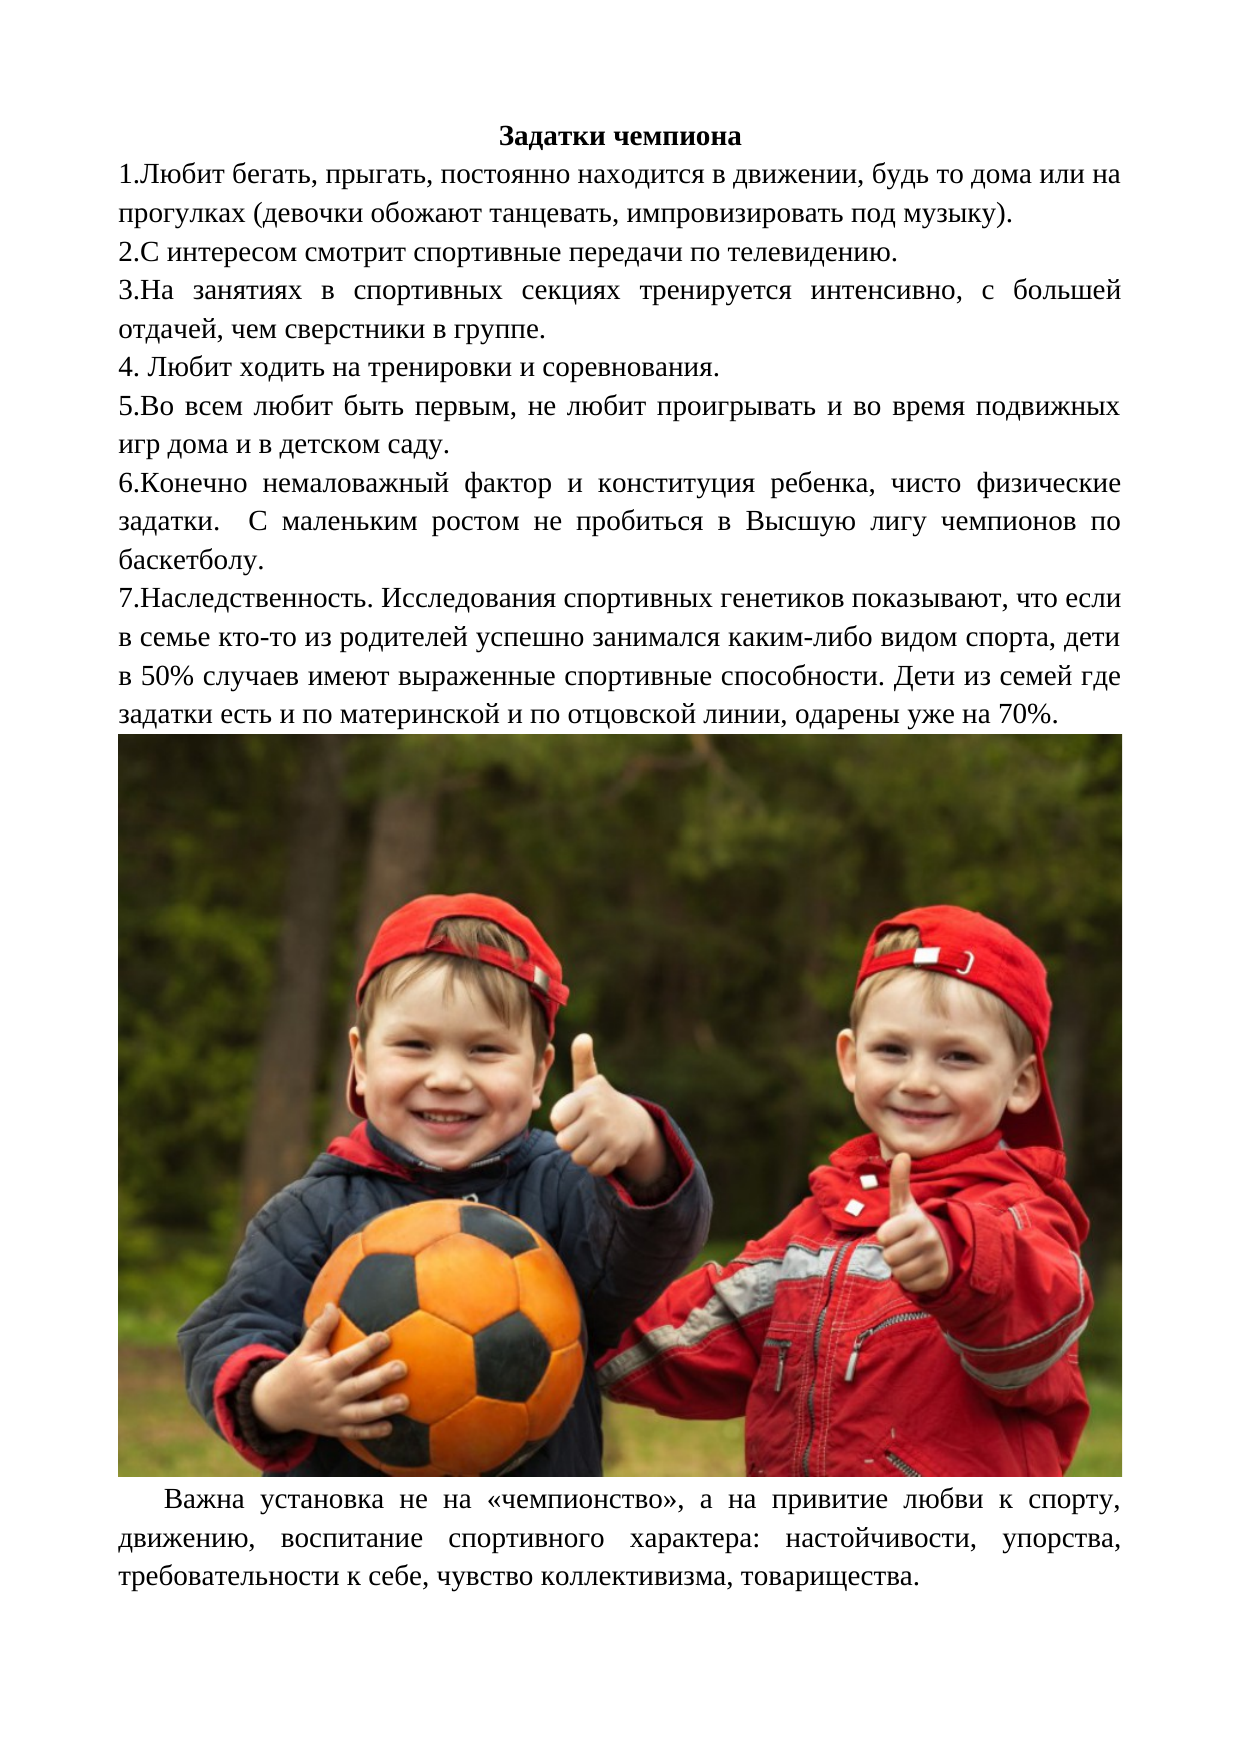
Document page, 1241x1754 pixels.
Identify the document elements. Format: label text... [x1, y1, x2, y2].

text 7.Наследственность. Исследования спортивных генетиков показывают, что если в семье кто-то из родителей успешно занимался каким-либо видом спорта, дети в 50% случаев имеют выраженные спортивные способности. Дети из семей где задатки есть и по материнской и по отцовской линии, одарены уже на 70%. [118, 581, 1122, 730]
text 6.Конечно немаловажный фактор и конституция ребенка, чисто физические задатки. С маленьким ростом не пробиться в Высшую лигу чемпионов по баскетболу. [118, 465, 1122, 576]
text Важна установка не на «чемпионство», а на привитие любви к спорту, движению, воспитание спортивного характера: настойчивости, упорства, требовательности к себе, чувство коллективизма, товарищества. [118, 1481, 1122, 1592]
text 3.На занятиях в спортивных секциях тренируется интенсивно, с большей отдачей, чем сверстники в группе. [118, 272, 1122, 344]
text 5.Во всем любит быть первым, не любит проигрывать и во время подвижных игр дома и в детском саду. [118, 388, 1122, 460]
picture [118, 734, 1123, 1477]
text 2.С интересом смотрит спортивные передачи по телевидению. [118, 234, 1122, 267]
text 4. Любит ходить на тренировки и соревнования. [118, 349, 1122, 383]
text 1.Любит бегать, прыгать, постоянно находится в движении, будь то дома или на прогулках (девочки обожают танцевать, импровизировать под музыку). [118, 157, 1122, 229]
text Задатки чемпиона [118, 118, 1122, 152]
